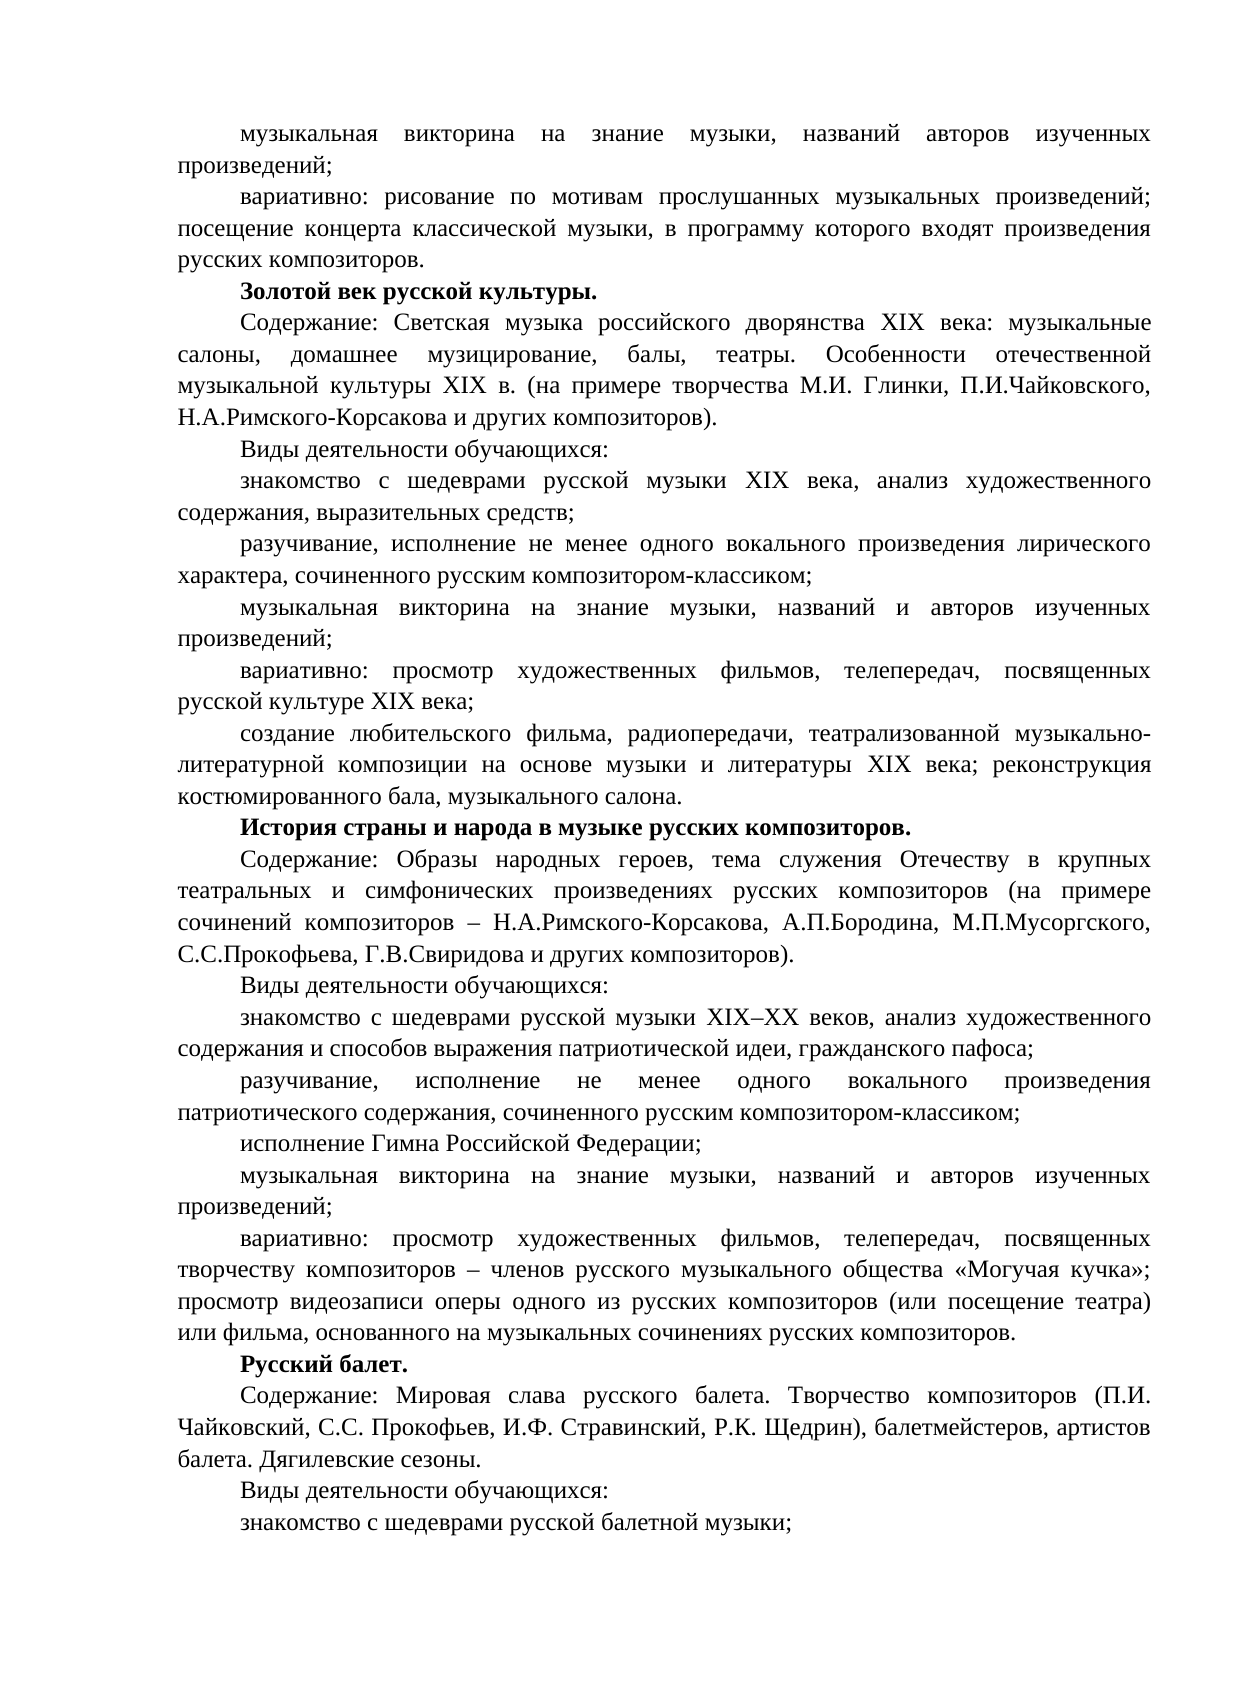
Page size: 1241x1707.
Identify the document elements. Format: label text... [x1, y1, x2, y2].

text Виды деятельности обучающихся: [177, 434, 1152, 462]
text вариативно: просмотр художественных фильмов, телепередач, посвященных творчеству композиторов – членов русского музыкального общества «Могучая кучка»; просмотр видеозаписи оперы одного из русских композиторов (или посещение театра) или фильма, основанного на музыкальных сочинениях русских композиторов. [177, 1223, 1152, 1346]
text исполнение Гимна Российской Федерации; [177, 1128, 1152, 1157]
text Виды деятельности обучающихся: [177, 1475, 1152, 1504]
text Содержание: Мировая слава русского балета. Творчество композиторов (П.И. Чайковский, С.С. Прокофьев, И.Ф. Стравинский, Р.К. Щедрин), балетмейстеров, артистов балета. Дягилевские сезоны. [177, 1381, 1152, 1472]
text создание любительского фильма, радиопередачи, театрализованной музыкально-литературной композиции на основе музыки и литературы XIX века; реконструкция костюмированного бала, музыкального салона. [177, 718, 1152, 810]
text музыкальная викторина на знание музыки, названий и авторов изученных произведений; [177, 592, 1152, 652]
text вариативно: просмотр художественных фильмов, телепередач, посвященных русской культуре XIX века; [177, 655, 1152, 715]
text Русский балет. [177, 1349, 1152, 1378]
text Содержание: Образы народных героев, тема служения Отечеству в крупных театральных и симфонических произведениях русских композиторов (на примере сочинений композиторов – Н.А.Римского-Корсакова, А.П.Бородина, М.П.Мусоргского, С.С.Прокофьева, Г.В.Свиридова и других композиторов). [177, 844, 1152, 967]
text музыкальная викторина на знание музыки, названий и авторов изученных произведений; [177, 1160, 1152, 1220]
text вариативно: рисование по мотивам прослушанных музыкальных произведений; посещение концерта классической музыки, в программу которого входят произведения русских композиторов. [177, 181, 1152, 273]
text разучивание, исполнение не менее одного вокального произведения патриотического содержания, сочиненного русским композитором-классиком; [177, 1065, 1152, 1125]
text разучивание, исполнение не менее одного вокального произведения лирического характера, сочиненного русским композитором-классиком; [177, 528, 1152, 589]
text Виды деятельности обучающихся: [177, 970, 1152, 999]
text знакомство с шедеврами русской балетной музыки; [177, 1507, 1152, 1536]
text знакомство с шедеврами русской музыки XIX–XX веков, анализ художественного содержания и способов выражения патриотической идеи, гражданского пафоса; [177, 1002, 1152, 1062]
text История страны и народа в музыке русских композиторов. [177, 812, 1152, 841]
text Золотой век русской культуры. [177, 276, 1152, 305]
text музыкальная викторина на знание музыки, названий авторов изученных произведений; [177, 118, 1152, 178]
text знакомство с шедеврами русской музыки XIX века, анализ художественного содержания, выразительных средств; [177, 465, 1152, 526]
text Содержание: Светская музыка российского дворянства XIX века: музыкальные салоны, домашнее музицирование, балы, театры. Особенности отечественной музыкальной культуры XIX в. (на примере творчества М.И. Глинки, П.И.Чайковского, Н.А.Римского-Корсакова и других композиторов). [177, 307, 1152, 431]
